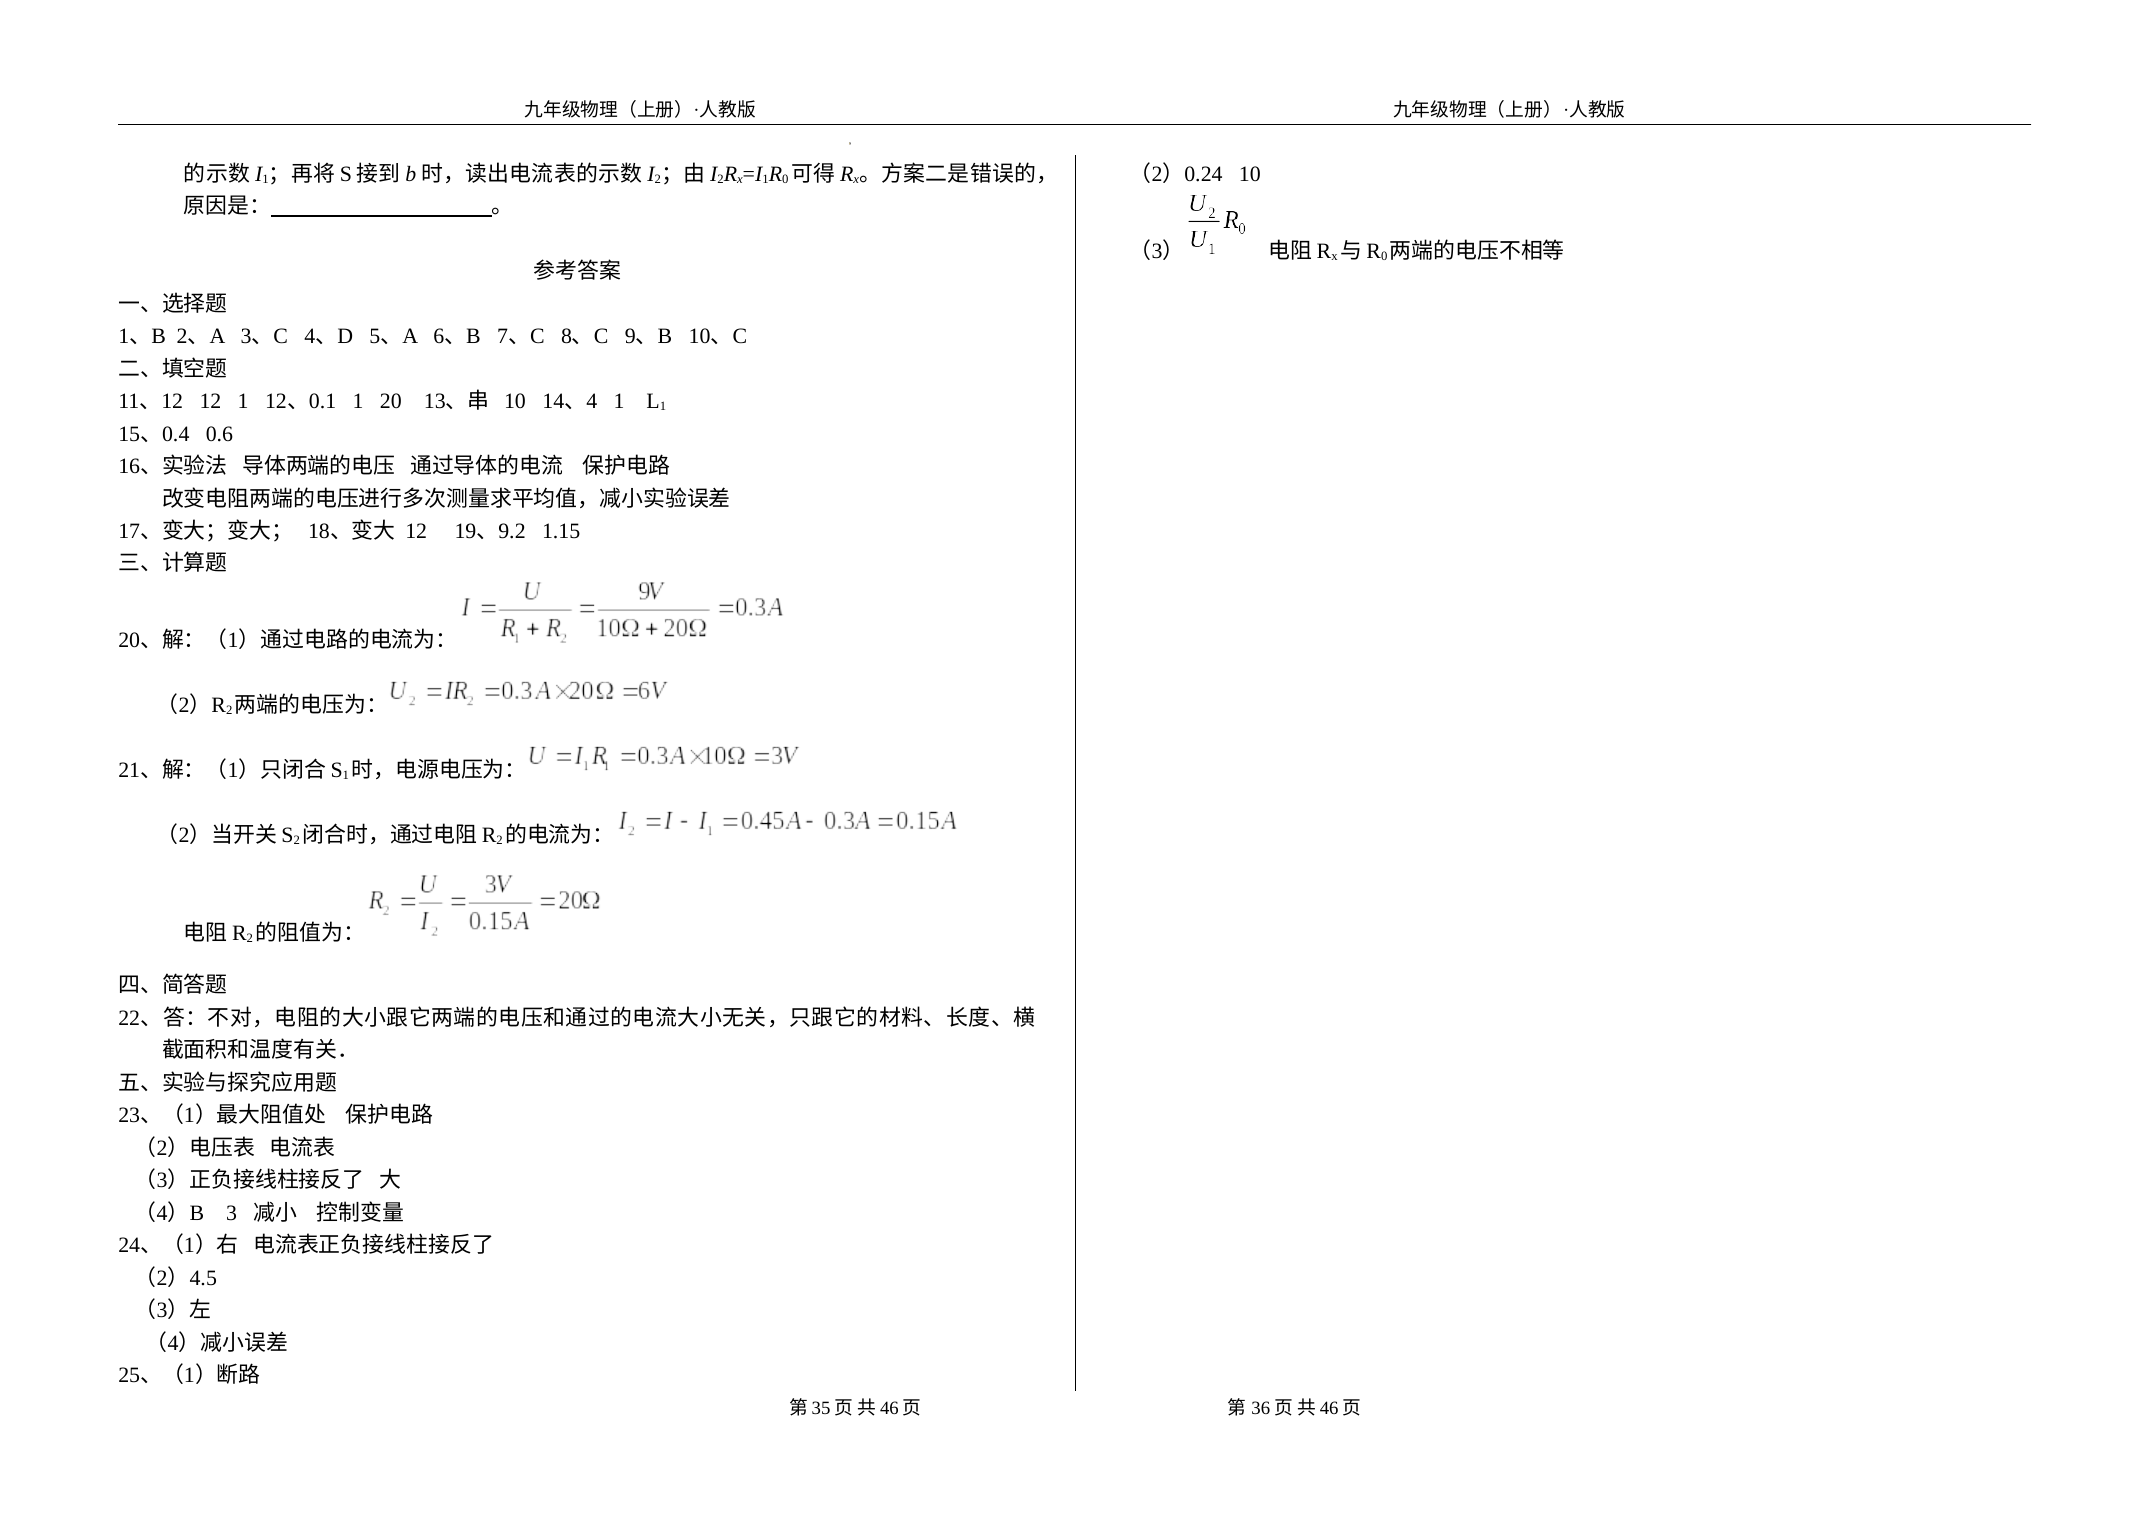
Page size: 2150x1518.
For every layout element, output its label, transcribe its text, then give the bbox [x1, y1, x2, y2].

text 25、（1）断路 [118, 1357, 1037, 1389]
text 24、（1）右 电流表正负接线柱接反了 [118, 1227, 1037, 1259]
text （2）4.5 [118, 1259, 1037, 1292]
text 15、0.4 0.6 [118, 415, 1037, 448]
text （3）左 [118, 1292, 1037, 1324]
text 16、实验法 导体两端的电压 通过导体的电流 保护电路 [118, 448, 1037, 480]
text （2）0.24 10 [1113, 155, 2031, 188]
text 11、12 12 1 12、0.1 1 20 13、串 10 14、4 1 L1 [118, 383, 1037, 415]
text 21、解：（1）只闭合S1时，电源电压为： [118, 739, 1037, 804]
text （3）正负接线柱接反了 大 [118, 1162, 1037, 1194]
text 三、计算题 [118, 544, 1037, 577]
text 一、选择题 [118, 285, 1037, 318]
text （2）当开关S2闭合时，通过电阻R2的电流为： [118, 804, 1037, 869]
text （2）电压表 电流表 [118, 1129, 1037, 1162]
text 17、变大；变大； 18、变大 12 19、9.2 1.15 [118, 513, 1037, 544]
text （4）减小误差 [118, 1324, 1037, 1357]
text 五、实验与探究应用题 [118, 1064, 1037, 1097]
text 改变电阻两端的电压进行多次测量求平均值，减小实验误差 [118, 480, 1037, 513]
text 23、（1）最大阻值处 保护电路 [118, 1097, 1037, 1129]
text 22、答：不对，电阻的大小跟它两端的电压和通过的电流大小无关，只跟它的材料、长度、横截面积和温度有关． [118, 999, 1037, 1064]
text 电阻R2的阻值为： [118, 869, 1037, 967]
text （2）R2两端的电压为： [118, 674, 1037, 739]
text （3） 电阻Rx与R0两端的电压不相等 [1113, 188, 2031, 285]
text 二、填空题 [118, 350, 1037, 383]
text 20、解：（1）通过电路的电流为： [118, 577, 1037, 674]
text 参考答案 [118, 253, 1037, 285]
text 四、简答题 [118, 967, 1037, 999]
text 1、B 2、A 3、C 4、D 5、A 6、B 7、C 8、C 9、B 10、C [118, 318, 1037, 350]
text （4）B 3 减小 控制变量 [118, 1194, 1037, 1227]
text ②方案二的电路中，当滑动变阻器接入电路中的电阻不为零时，将S接到a时，读出电流表的示数I1；再将S接到b时，读出电流表的示数I2；由I2Rx=I1R0可得Rx。方案二是错误的，原因是： 。 [162, 155, 1037, 220]
